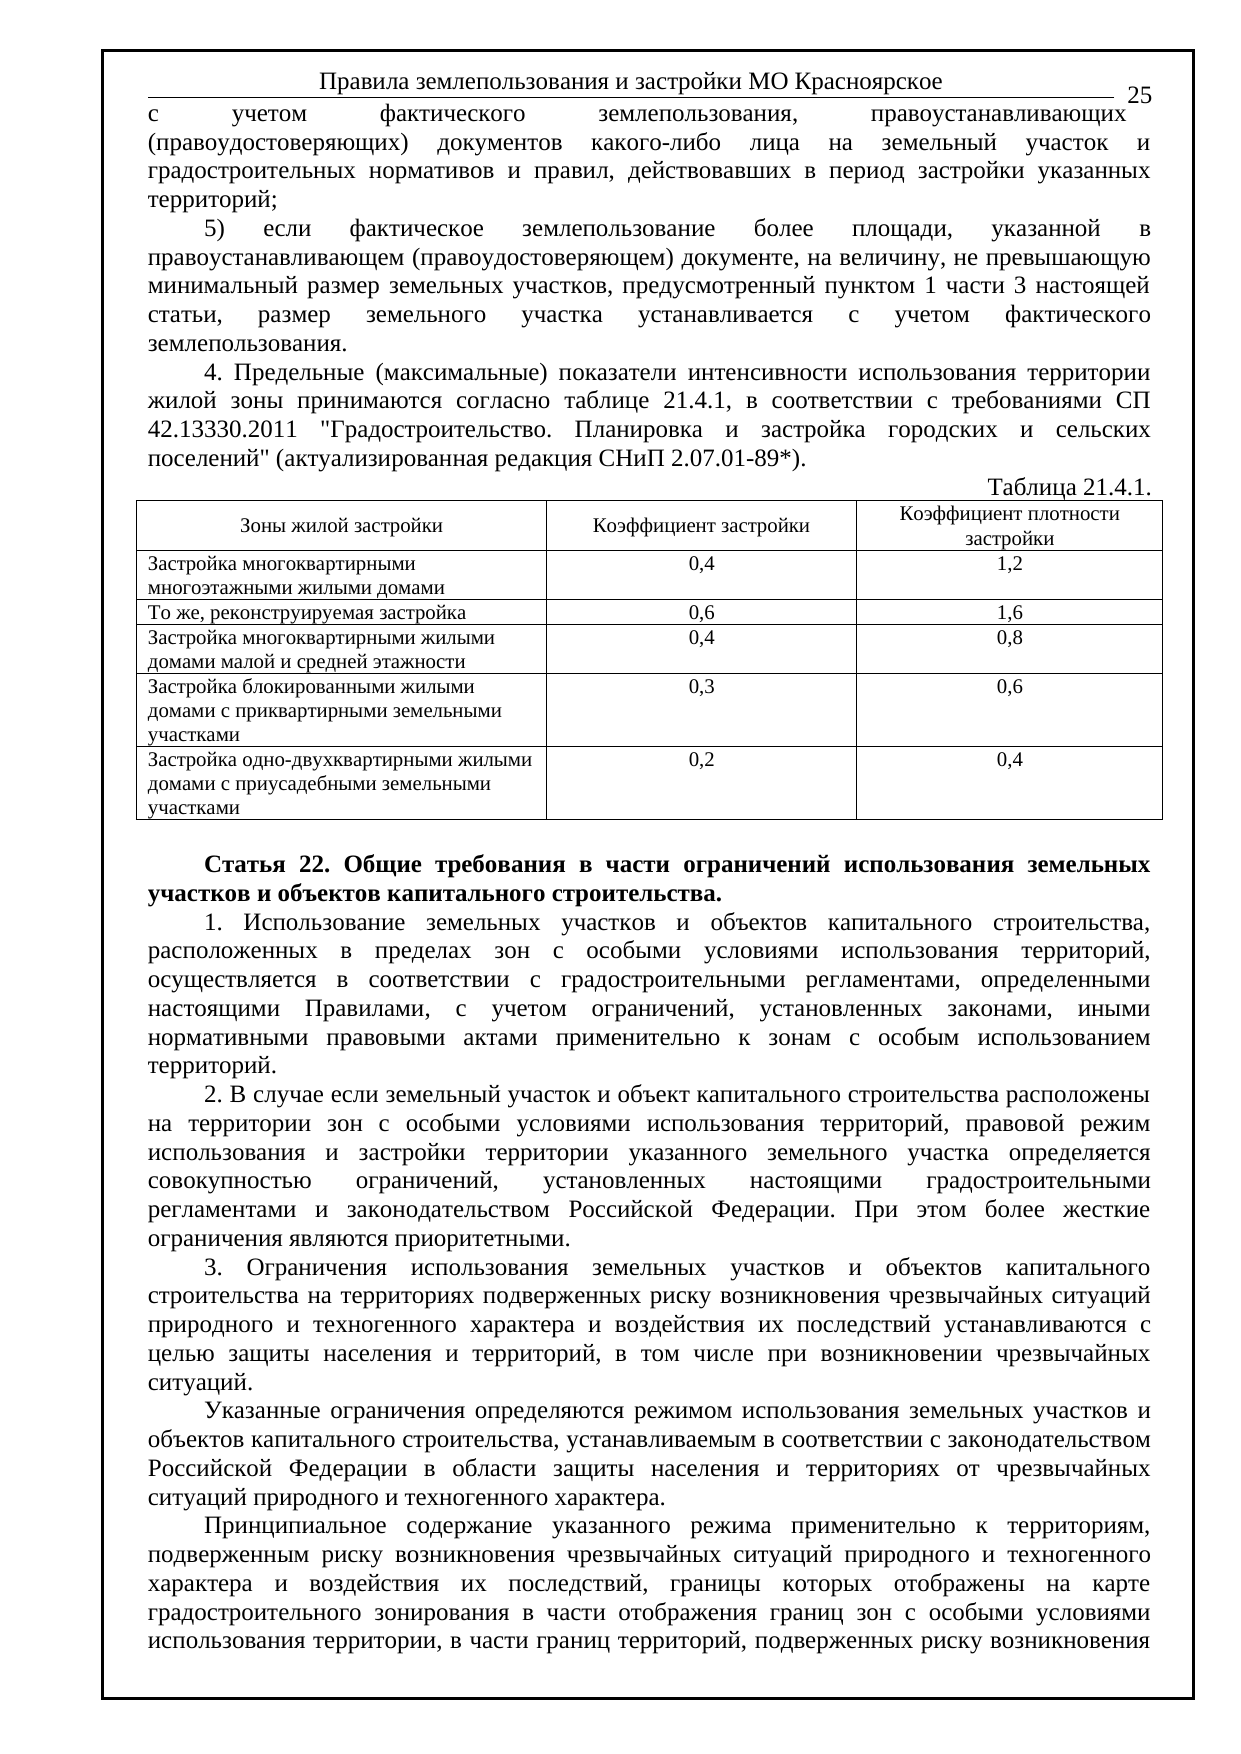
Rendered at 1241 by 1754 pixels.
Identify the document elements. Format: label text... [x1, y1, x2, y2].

text 3. Ограничения использования земельных участков и объектов капитального строительства на территориях подверженных риску возникновения чрезвычайных ситуаций природного и техногенного характера и воздействия их последствий устанавливаются с целью защиты населения и территорий, в том числе при возникновении чрезвычайных ситуаций. [148, 1252, 1152, 1395]
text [148, 1510, 1152, 1654]
table_cell 0,4 [857, 747, 1162, 819]
text 4. Предельные (максимальные) показатели интенсивности использования территории жилой зоны принимаются согласно таблице 21.4.1, в соответствии с требованиями СП 42.13330.2011 "Градостроительство. Планировка и застройка городских и сельских поселений" (актуализированная редакция СНиП 2.07.01-89*). [148, 357, 1152, 472]
table_cell 1,2 [857, 551, 1162, 599]
text Указанные ограничения определяются режимом использования земельных участков и объектов капитального строительства, устанавливаемым в соответствии с законодательством Российской Федерации в области защиты населения и территориях от чрезвычайных ситуаций природного и техногенного характера. [148, 1395, 1152, 1510]
text 1. Использование земельных участков и объектов капитального строительства, расположенных в пределах зон с особыми условиями использования территорий, осуществляется в соответствии с градостроительными регламентами, определенными настоящими Правилами, с учетом ограничений, установленных законами, иными нормативными правовыми актами применительно к зонам с особым использованием территорий. [148, 907, 1152, 1079]
text 5) если фактическое землепользование более площади, указанной в правоустанавливающем (правоудостоверяющем) документе, на величину, не превышающую минимальный размер земельных участков, предусмотренный пунктом 1 части 3 настоящей статьи, размер земельного участка устанавливается с учетом фактического землепользования. [148, 213, 1152, 357]
table_cell 0,4 [547, 625, 856, 673]
table_cell Застройка блокированными жилыми домами с приквартирными земельными участками [137, 674, 546, 746]
table_cell 0,6 [547, 600, 856, 624]
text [148, 98, 1152, 213]
table_cell Застройка многоквартирными жилыми домами малой и средней этажности [137, 625, 546, 673]
table_cell Застройка многоквартирными многоэтажными жилыми домами [137, 551, 546, 599]
table_cell 0,8 [857, 625, 1162, 673]
table_header Коэффициент застройки [547, 501, 856, 549]
table_header Коэффициент плотности застройки [857, 501, 1162, 549]
table_cell 0,6 [857, 674, 1162, 746]
table_cell 0,3 [547, 674, 856, 746]
table_cell 1,6 [857, 600, 1162, 624]
table_cell То же, реконструируемая застройка [137, 600, 546, 624]
table_cell 0,4 [547, 551, 856, 599]
table_cell 0,2 [547, 747, 856, 819]
text 2. В случае если земельный участок и объект капитального строительства расположены на территории зон с особыми условиями использования территорий, правовой режим использования и застройки территории указанного земельного участка определяется совокупностью ограничений, установленных настоящими градостроительными регламентами и законодательством Российской Федерации. При этом более жесткие ограничения являются приоритетными. [148, 1079, 1152, 1252]
table_header Зоны жилой застройки [137, 501, 546, 549]
table_cell Застройка одно-двухквартирными жилыми домами с приусадебными земельными участками [137, 747, 546, 819]
text Статья 22. Общие требования в части ограничений использования земельных участков и объектов капитального строительства. [148, 849, 1152, 907]
text Таблица 21.4.1. [148, 472, 1152, 500]
